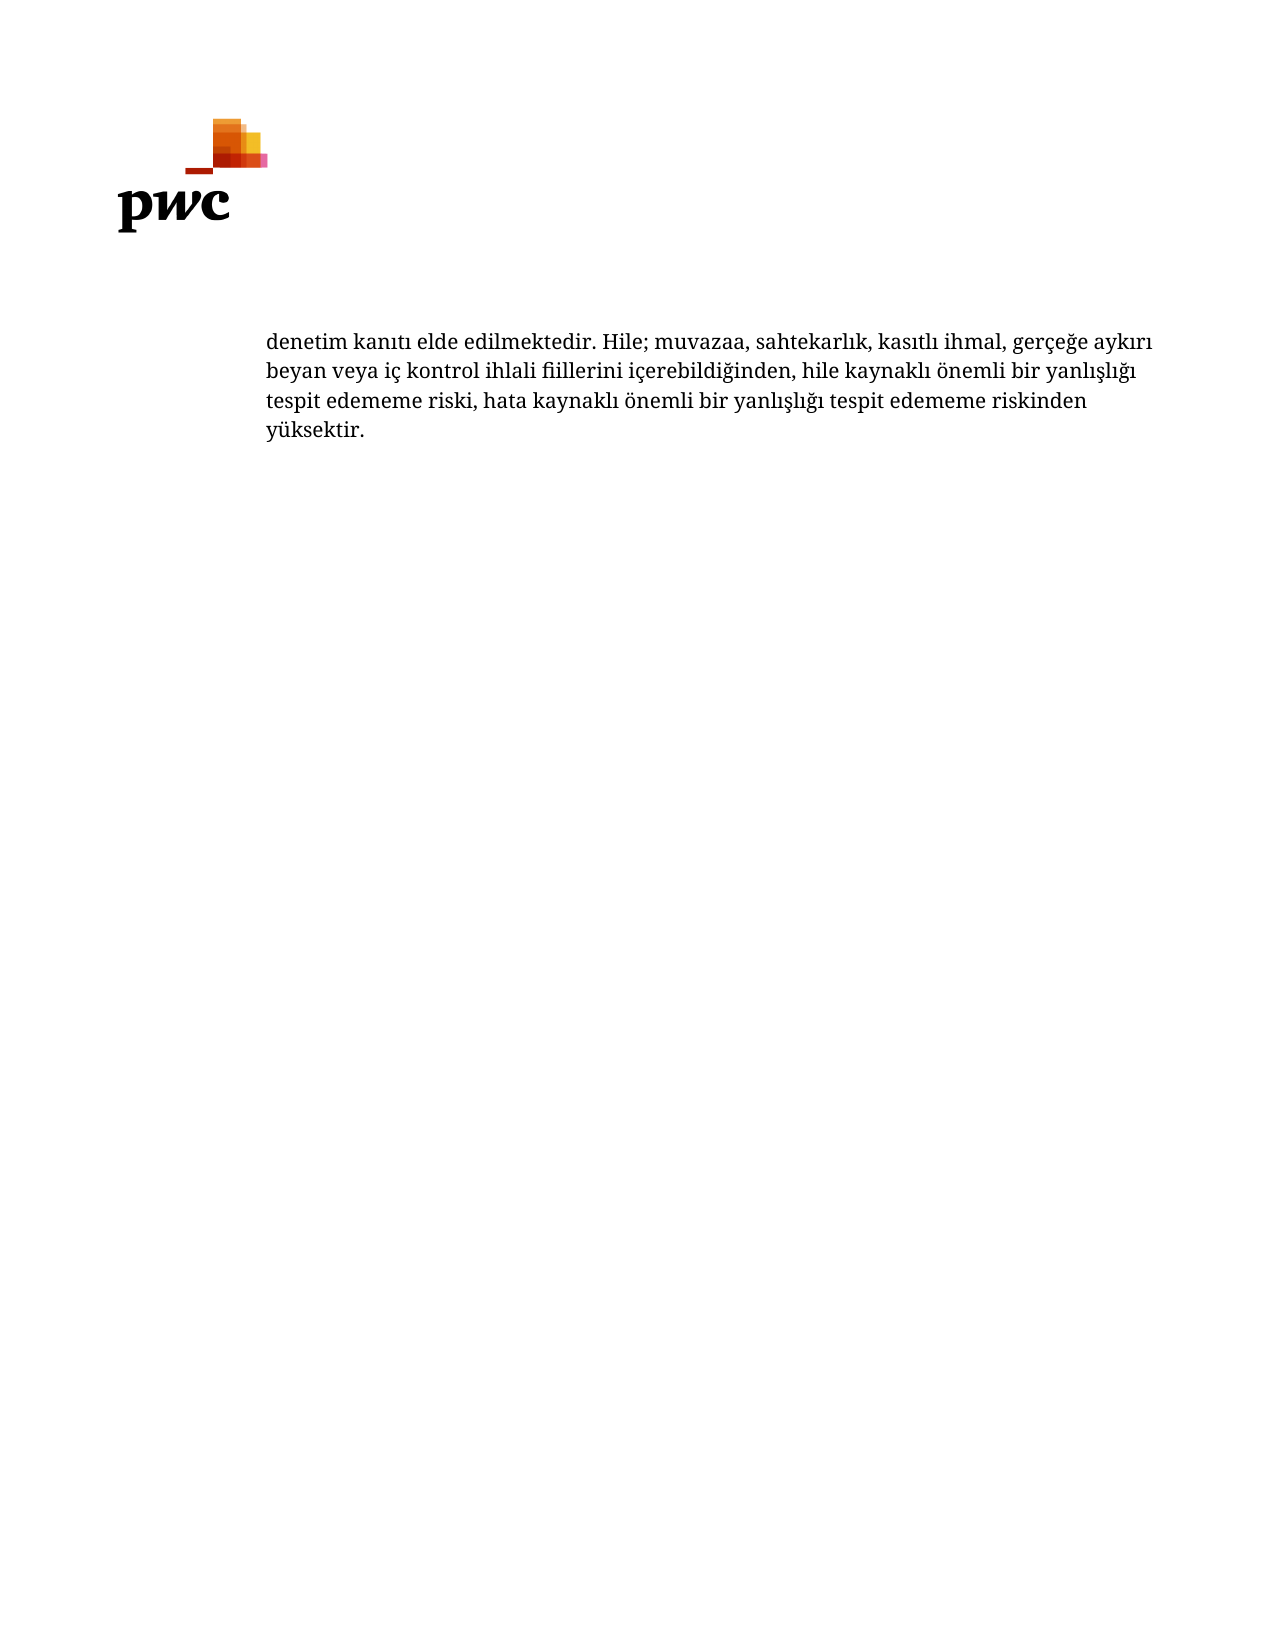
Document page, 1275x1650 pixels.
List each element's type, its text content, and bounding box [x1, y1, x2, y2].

picture [76, 77, 308, 274]
